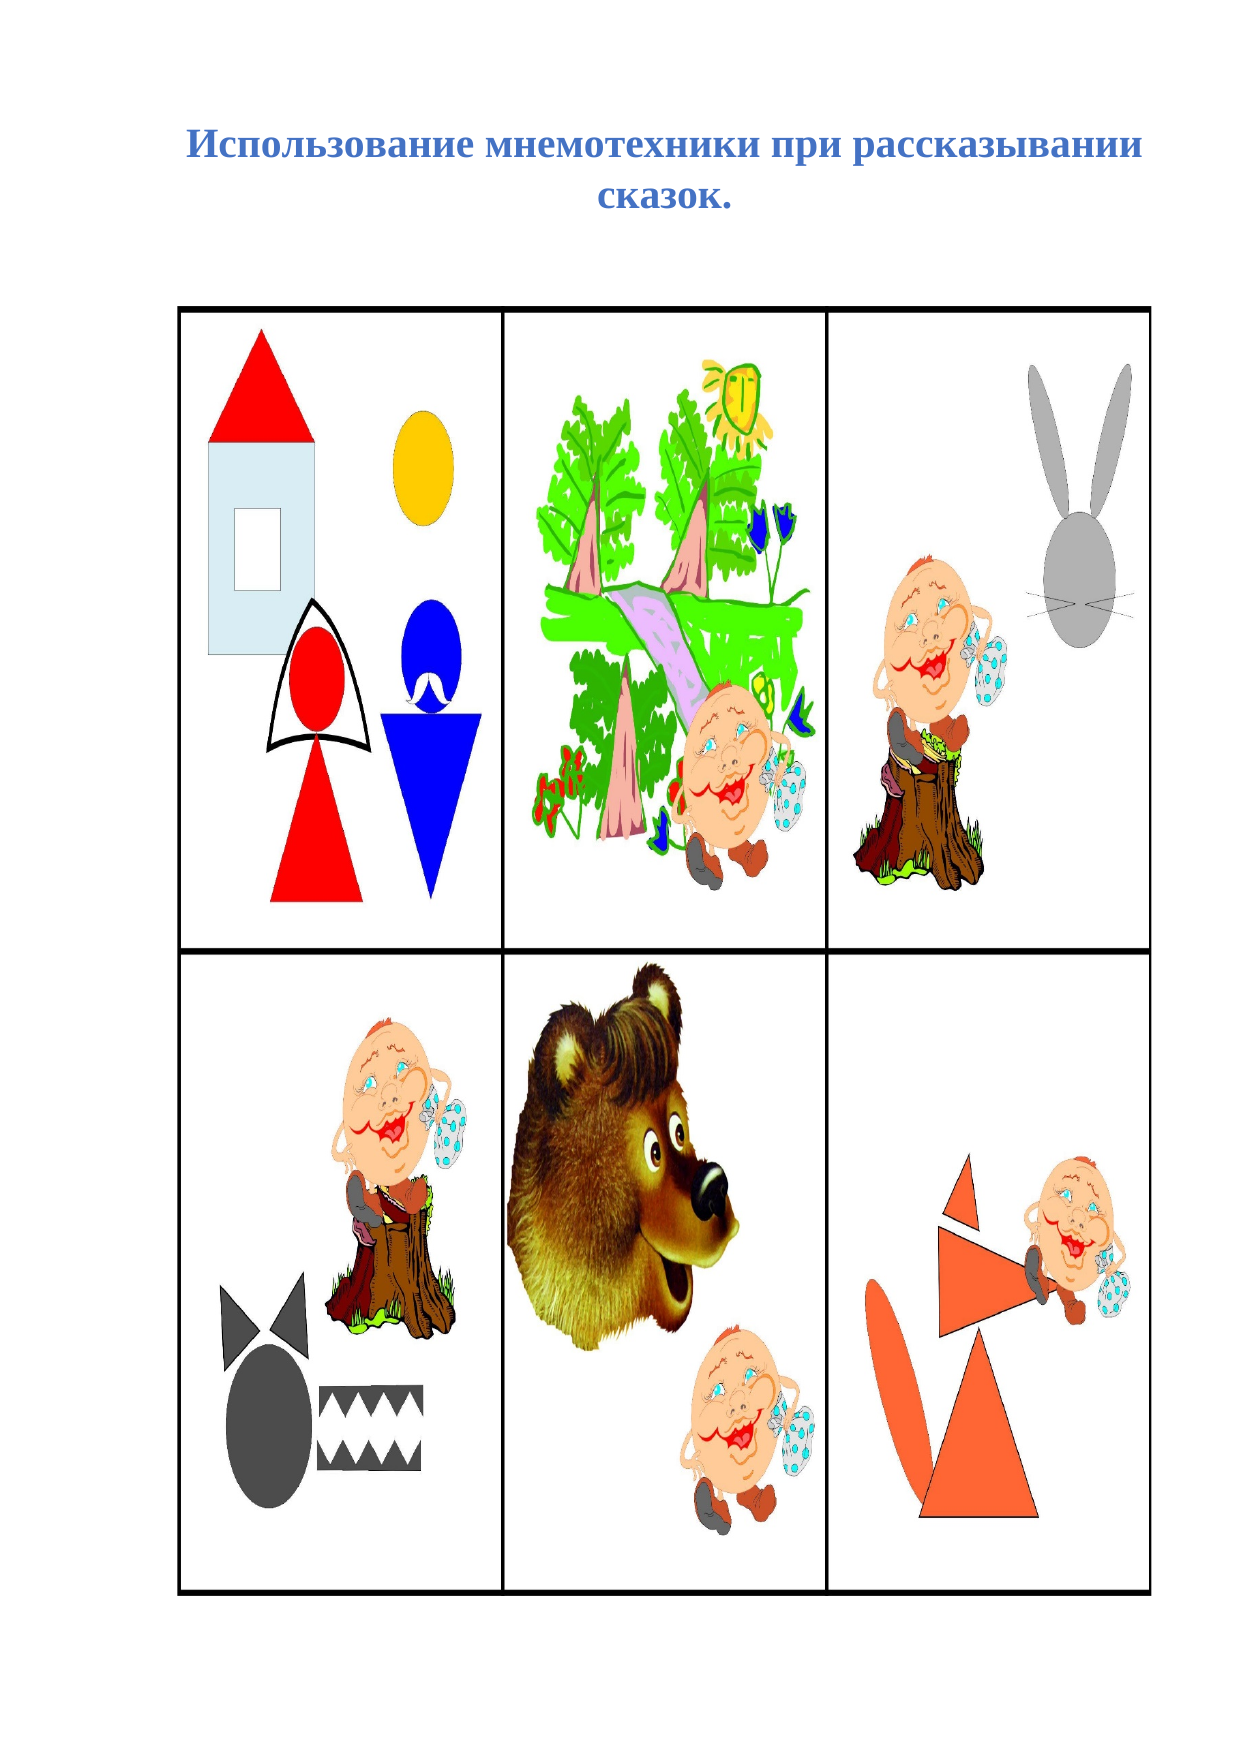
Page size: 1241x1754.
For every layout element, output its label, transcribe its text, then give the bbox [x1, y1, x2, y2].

picture [177, 306, 1152, 1596]
text Использование мнемотехники при рассказывании сказок. [177, 118, 1152, 218]
